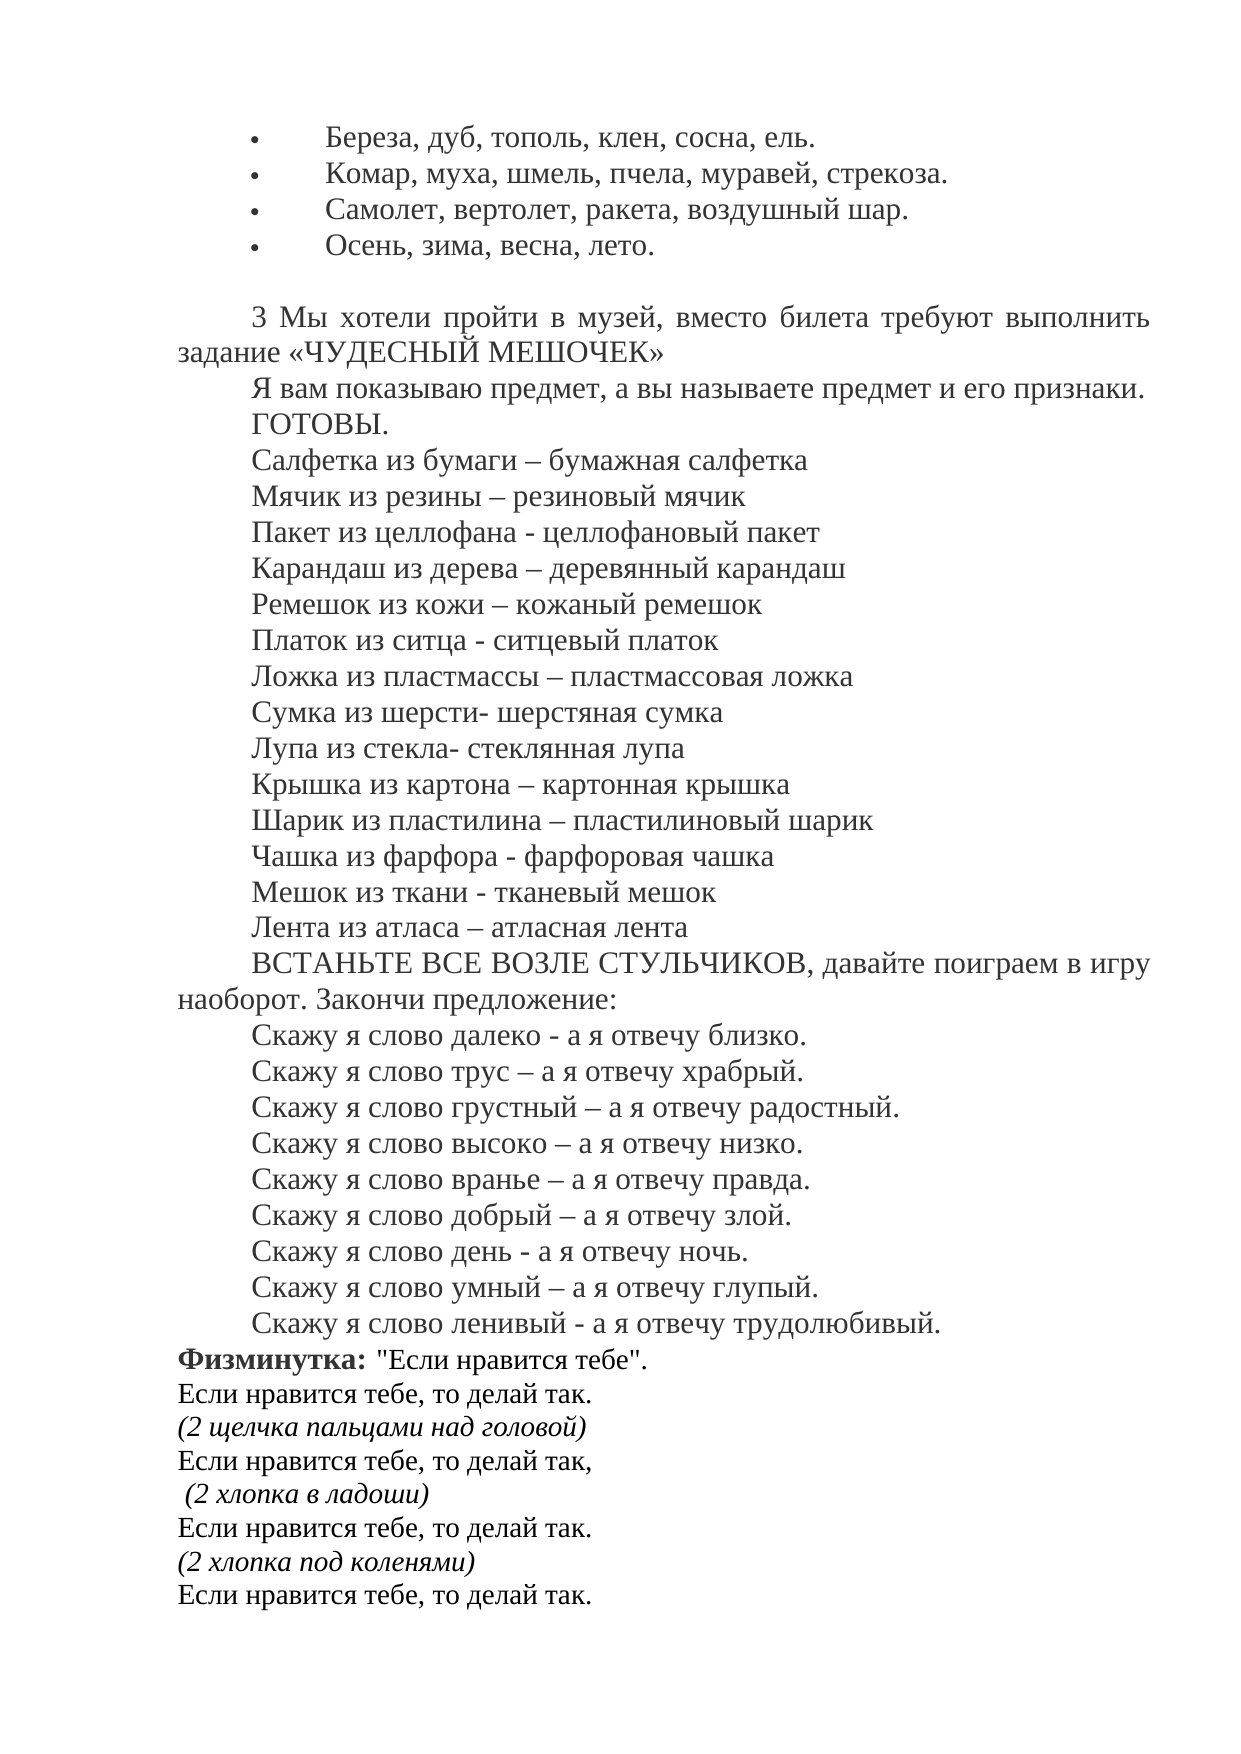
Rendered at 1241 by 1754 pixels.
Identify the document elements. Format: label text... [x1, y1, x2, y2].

text Скажу я слово добрый – а я отвечу злой. [177, 1196, 1152, 1232]
text Шарик из пластилина – пластилиновый шарик [177, 801, 1152, 837]
text Физминутка: "Если нравится тебе". [177, 1340, 1152, 1376]
list Береза, дуб, тополь, клен, сосна, ель. [177, 118, 1152, 154]
text Скажу я слово грустный – а я отвечу радостный. [177, 1088, 1152, 1124]
text Салфетка из бумаги – бумажная салфетка [177, 442, 1152, 477]
text Мячик из резины – резиновый мячик [177, 477, 1152, 513]
text 3 Мы хотели пройти в музей, вместо билета требуют выполнить задание «ЧУДЕСНЫЙ МЕШОЧЕК» [177, 298, 1152, 370]
text Платок из ситца - ситцевый платок [177, 621, 1152, 657]
text Скажу я слово высоко – а я отвечу низко. [177, 1124, 1152, 1160]
text Пакет из целлофана - целлофановый пакет [177, 513, 1152, 549]
text Скажу я слово ленивый - а я отвечу трудолюбивый. [177, 1304, 1152, 1340]
text (2 щелчка пальцами над головой) [177, 1409, 1152, 1443]
text Скажу я слово вранье – а я отвечу правда. [177, 1160, 1152, 1196]
text Я вам показываю предмет, а вы называете предмет и его признаки. [177, 370, 1152, 406]
text Если нравится тебе, то делай так. [177, 1510, 1152, 1544]
text Лента из атласа – атласная лента [177, 909, 1152, 945]
text Ремешок из кожи – кожаный ремешок [177, 585, 1152, 621]
text Если нравится тебе, то делай так, [177, 1443, 1152, 1477]
text Карандаш из дерева – деревянный карандаш [177, 549, 1152, 585]
text Скажу я слово далеко - а я отвечу близко. [177, 1017, 1152, 1052]
list Осень, зима, весна, лето. [177, 226, 1152, 262]
text Скажу я слово день - а я отвечу ночь. [177, 1232, 1152, 1268]
text Мешок из ткани - тканевый мешок [177, 873, 1152, 909]
list Комар, муха, шмель, пчела, муравей, стрекоза. [177, 154, 1152, 190]
text Скажу я слово трус – а я отвечу храбрый. [177, 1052, 1152, 1088]
text Если нравится тебе, то делай так. [177, 1376, 1152, 1409]
text ГОТОВЫ. [177, 406, 1152, 442]
text ВСТАНЬТЕ ВСЕ ВОЗЛЕ СТУЛЬЧИКОВ, давайте поиграем в игру наоборот. Закончи предложение: [177, 945, 1152, 1017]
text Лупа из стекла- стеклянная лупа [177, 729, 1152, 765]
text Ложка из пластмассы – пластмассовая ложка [177, 657, 1152, 693]
text (2 хлопка под коленями) [177, 1544, 1152, 1577]
list Самолет, вертолет, ракета, воздушный шар. [177, 190, 1152, 226]
text Чашка из фарфора - фарфоровая чашка [177, 837, 1152, 873]
text Крышка из картона – картонная крышка [177, 765, 1152, 801]
text Скажу я слово умный – а я отвечу глупый. [177, 1268, 1152, 1304]
text Если нравится тебе, то делай так. [177, 1577, 1152, 1611]
text (2 хлопка в ладоши) [177, 1477, 1152, 1510]
text Сумка из шерсти- шерстяная сумка [177, 693, 1152, 729]
